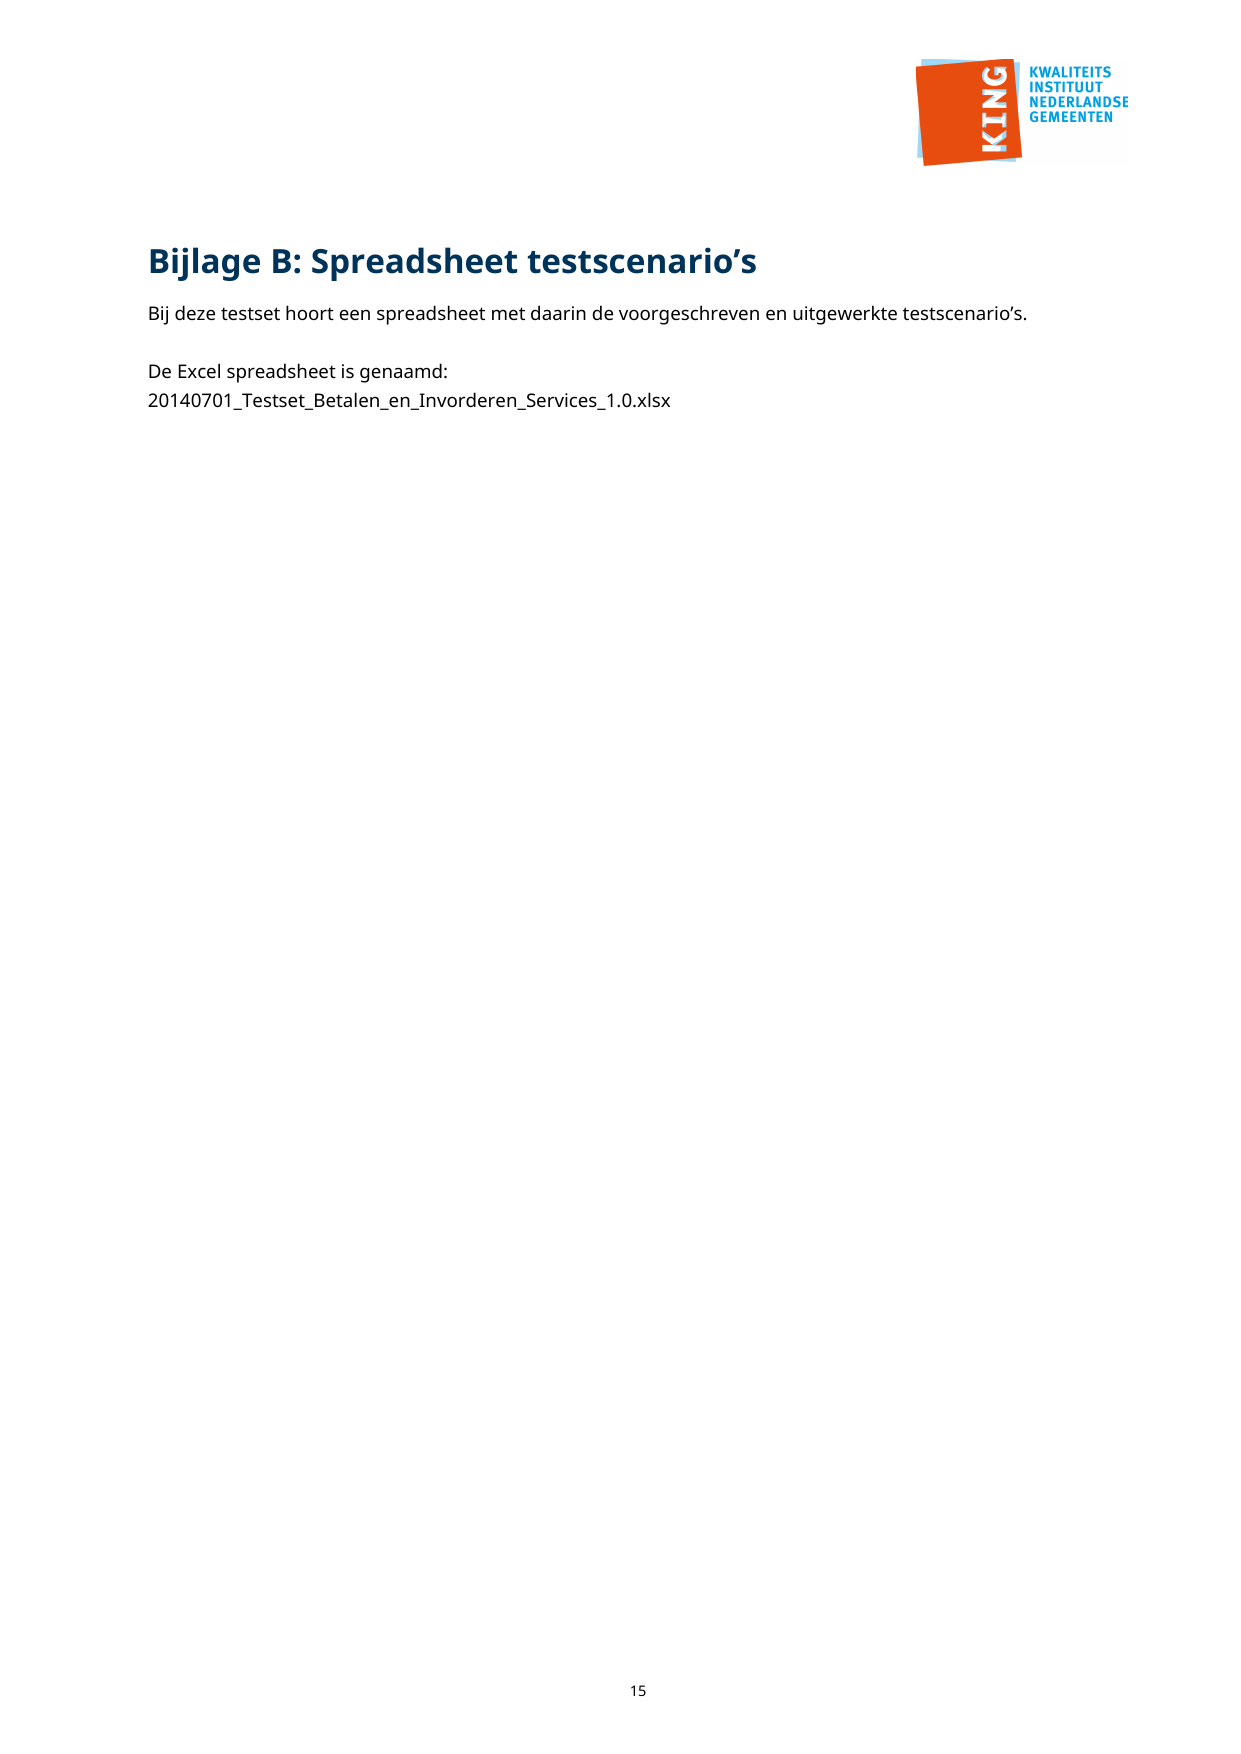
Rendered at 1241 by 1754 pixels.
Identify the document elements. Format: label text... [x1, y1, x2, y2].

text De Excel spreadsheet is genaamd: [148, 355, 1128, 384]
picture [915, 59, 1129, 166]
text 20140701_Testset_Betalen_en_Invorderen_Services_1.0.xlsx [148, 384, 1128, 413]
subtitle Bijlage B: Spreadsheet testscenario’s [148, 232, 1128, 284]
text Bij deze testset hoort een spreadsheet met daarin de voorgeschreven en uitgewerkte testscenario’s. [148, 296, 1128, 326]
